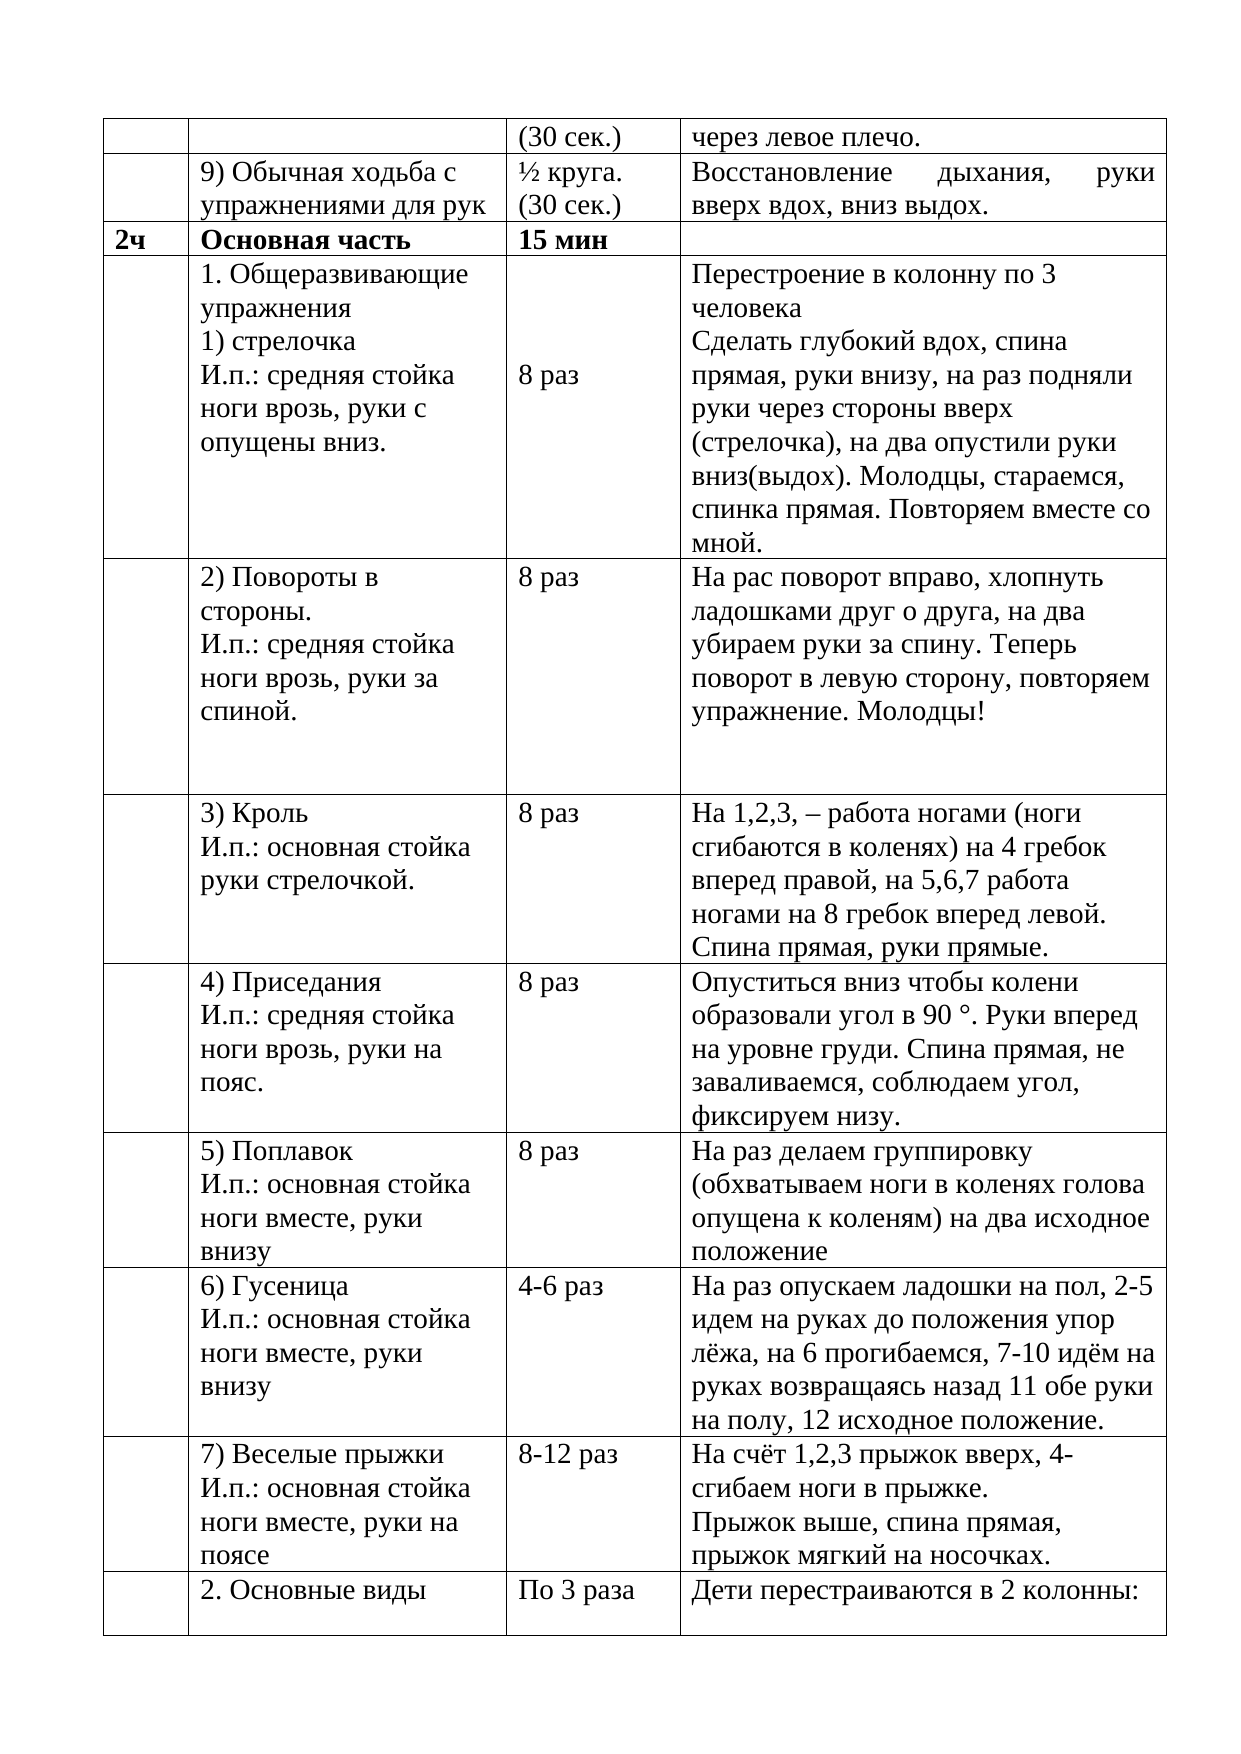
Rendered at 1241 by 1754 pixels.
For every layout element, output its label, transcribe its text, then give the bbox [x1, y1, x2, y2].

table_cell 9) Обычная ходьба с упражнениями для рук [189, 154, 506, 221]
table_cell [104, 795, 188, 963]
table_cell Опуститься вниз чтобы колени образовали угол в 90 °. Руки вперед на уровне груди. Спина прямая, не заваливаемся, соблюдаем угол, фиксируем низу. [681, 964, 1166, 1132]
table_cell Восстановление дыхания, руки вверх вдох, вниз выдох. [681, 154, 1166, 221]
table_cell [681, 222, 1166, 255]
table_cell На рас поворот вправо, хлопнуть ладошками друг о друга, на два убираем руки за спину. Теперь поворот в левую сторону, повторяем упражнение. Молодцы! [681, 559, 1166, 794]
table_cell [104, 964, 188, 1132]
table_cell 5) Поплавок И.п.: основная стойка ноги вместе, руки внизу [189, 1133, 506, 1267]
table_cell 6) Гусеница И.п.: основная стойка ноги вместе, руки внизу [189, 1268, 506, 1436]
table_cell 1. Общеразвивающие упражнения 1) стрелочка И.п.: средняя стойка ноги врозь, руки с опущены вниз. [189, 256, 506, 558]
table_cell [507, 1572, 680, 1635]
table_cell На раз делаем группировку (обхватываем ноги в коленях голова опущена к коленям) на два исходное положение [681, 1133, 1166, 1267]
table_cell 8-12 раз [507, 1437, 680, 1571]
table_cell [681, 119, 1166, 153]
table_cell [104, 559, 188, 794]
table_cell 4-6 раз [507, 1268, 680, 1436]
table_cell ½ круга. (30 сек.) [507, 154, 680, 221]
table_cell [189, 1572, 506, 1635]
table_cell На счёт 1,2,3 прыжок вверх, 4-сгибаем ноги в прыжке. Прыжок выше, спина прямая, прыжок мягкий на носочках. [681, 1437, 1166, 1571]
table_cell На 1,2,3, – работа ногами (ноги сгибаются в коленях) на 4 гребок вперед правой, на 5,6,7 работа ногами на 8 гребок вперед левой. Спина прямая, руки прямые. [681, 795, 1166, 963]
table_cell 2) Повороты в стороны. И.п.: средняя стойка ноги врозь, руки за спиной. [189, 559, 506, 794]
table_cell ½ круга. (30 сек.) [507, 119, 680, 153]
table_cell На раз опускаем ладошки на пол, 2-5 идем на руках до положения упор лёжа, на 6 прогибаемся, 7-10 идём на руках возвращаясь назад 11 обе руки на полу, 12 исходное положение. [681, 1268, 1166, 1436]
table_cell Перестроение в колонну по 3 человека Сделать глубокий вдох, спина прямая, руки внизу, на раз подняли руки через стороны вверх (стрелочка), на два опустили руки вниз(выдох). Молодцы, стараемся, спинка прямая. Повторяем вместе со мной. [681, 256, 1166, 558]
table_cell 8 раз [507, 795, 680, 963]
table_cell [104, 1572, 188, 1635]
table_cell 4) Приседания И.п.: средняя стойка ноги врозь, руки на пояс. [189, 964, 506, 1132]
table_cell 8 раз [507, 964, 680, 1132]
table_cell [104, 1268, 188, 1436]
table_cell [104, 1437, 188, 1571]
table_cell [104, 1133, 188, 1267]
table_cell Основная часть [189, 222, 506, 255]
table_cell 7) Веселые прыжки И.п.: основная стойка ноги вместе, руки на поясе [189, 1437, 506, 1571]
table_cell 2ч [104, 222, 188, 255]
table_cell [189, 119, 506, 153]
table_cell 8 раз [507, 1133, 680, 1267]
table_cell [104, 119, 188, 153]
table_cell [104, 256, 188, 558]
table_cell 3) Кроль И.п.: основная стойка руки стрелочкой. [189, 795, 506, 963]
table_cell [104, 154, 188, 221]
table_cell 8 раз [507, 256, 680, 558]
table_cell 8 раз [507, 559, 680, 794]
table_cell 15 мин [507, 222, 680, 255]
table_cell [681, 1572, 1166, 1635]
